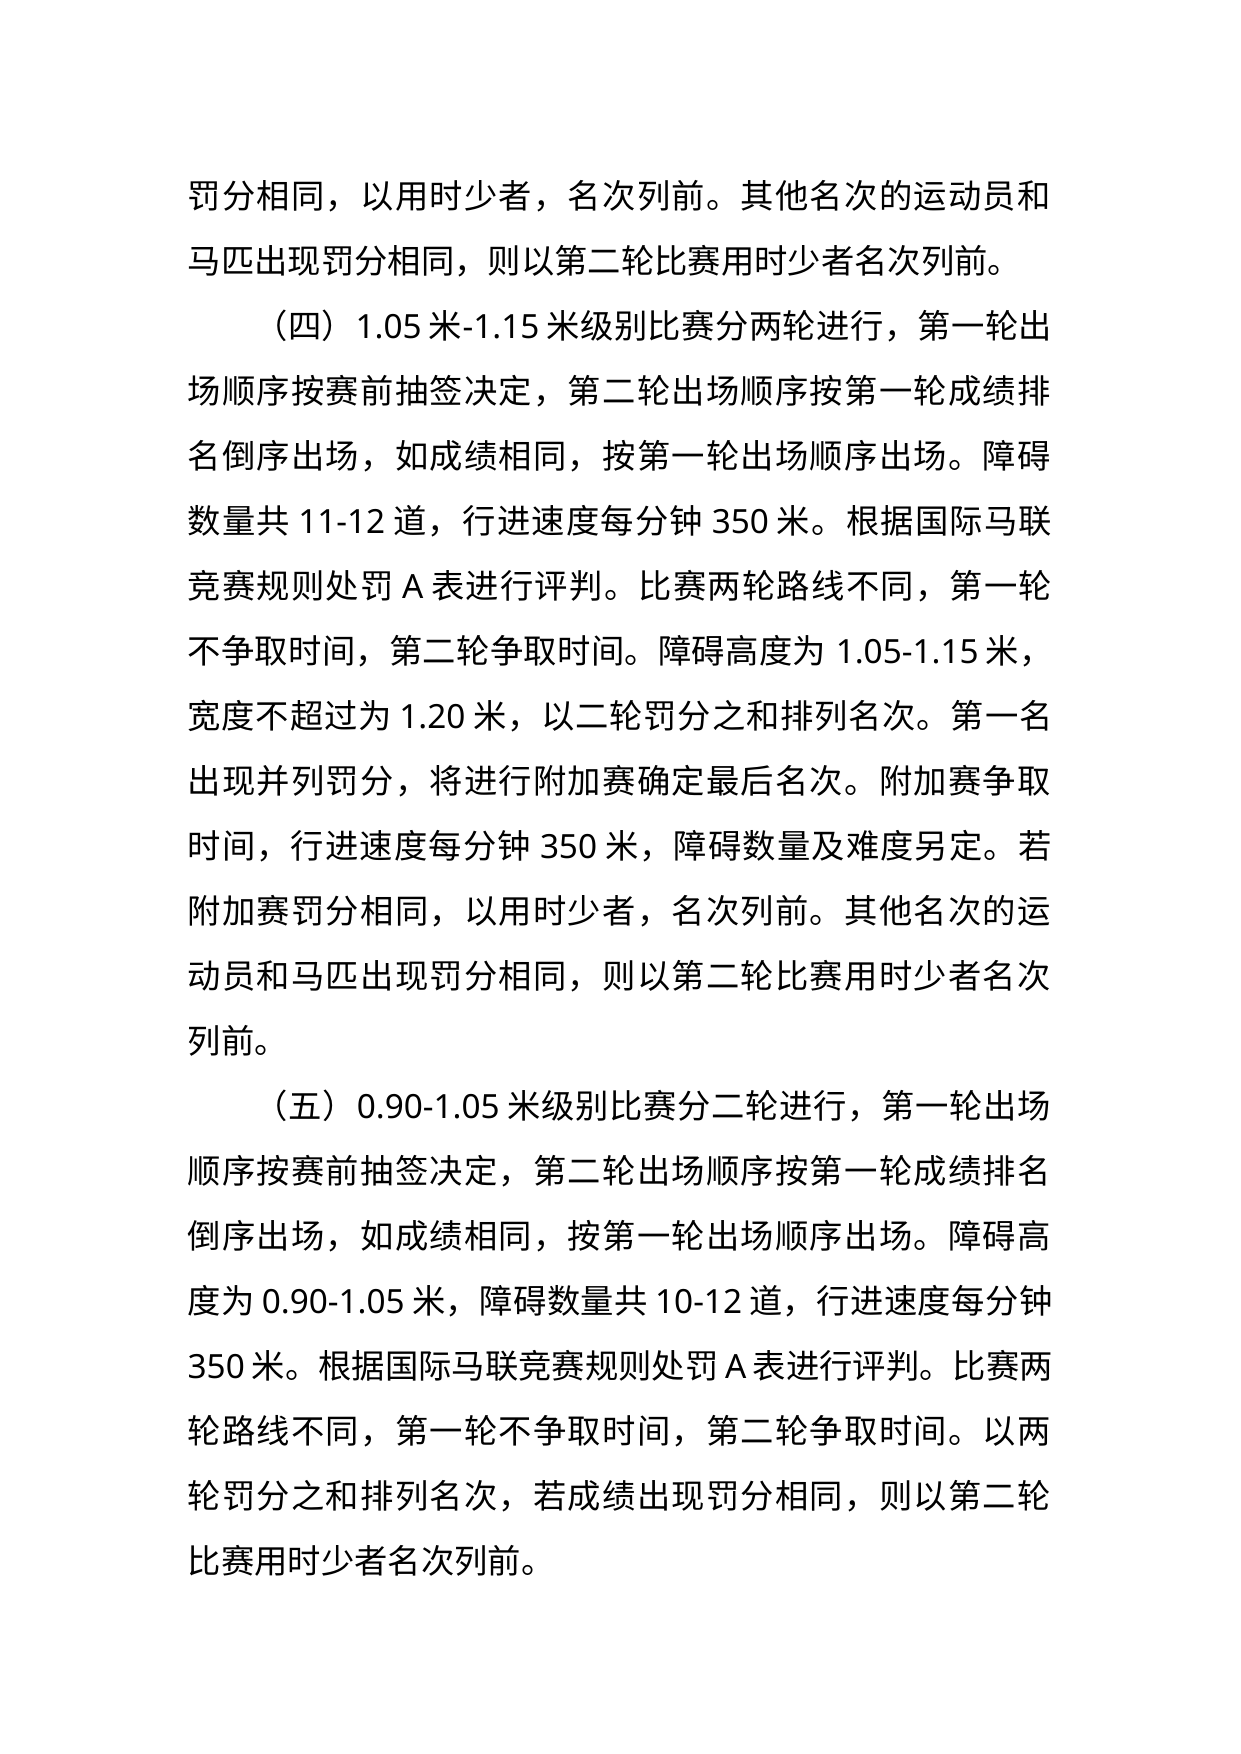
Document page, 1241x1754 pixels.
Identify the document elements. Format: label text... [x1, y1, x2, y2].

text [187, 162, 1053, 292]
text （四）1.05米-1.15米级别比赛分两轮进行，第一轮出场顺序按赛前抽签决定，第二轮出场顺序按第一轮成绩排名倒序出场，如成绩相同，按第一轮出场顺序出场。障碍数量共11-12道，行进速度每分钟350米。根据国际马联竞赛规则处罚A表进行评判。比赛两轮路线不同，第一轮不争取时间，第二轮争取时间。障碍高度为 1.05-1.15米，宽度不超过为1.20米，以二轮罚分之和排列名次。第一名出现并列罚分，将进行附加赛确定最后名次。附加赛争取时间，行进速度每分钟350米，障碍数量及难度另定。若附加赛罚分相同，以用时少者，名次列前。其他名次的运动员和马匹出现罚分相同，则以第二轮比赛用时少者名次列前。 [187, 292, 1053, 1072]
text （五）0.90-1.05米级别比赛分二轮进行，第一轮出场顺序按赛前抽签决定，第二轮出场顺序按第一轮成绩排名倒序出场，如成绩相同，按第一轮出场顺序出场。障碍高度为0.90-1.05米，障碍数量共10-12道，行进速度每分钟350米。根据国际马联竞赛规则处罚A表进行评判。比赛两轮路线不同，第一轮不争取时间，第二轮争取时间。以两轮罚分之和排列名次，若成绩出现罚分相同，则以第二轮比赛用时少者名次列前。 [187, 1072, 1053, 1592]
